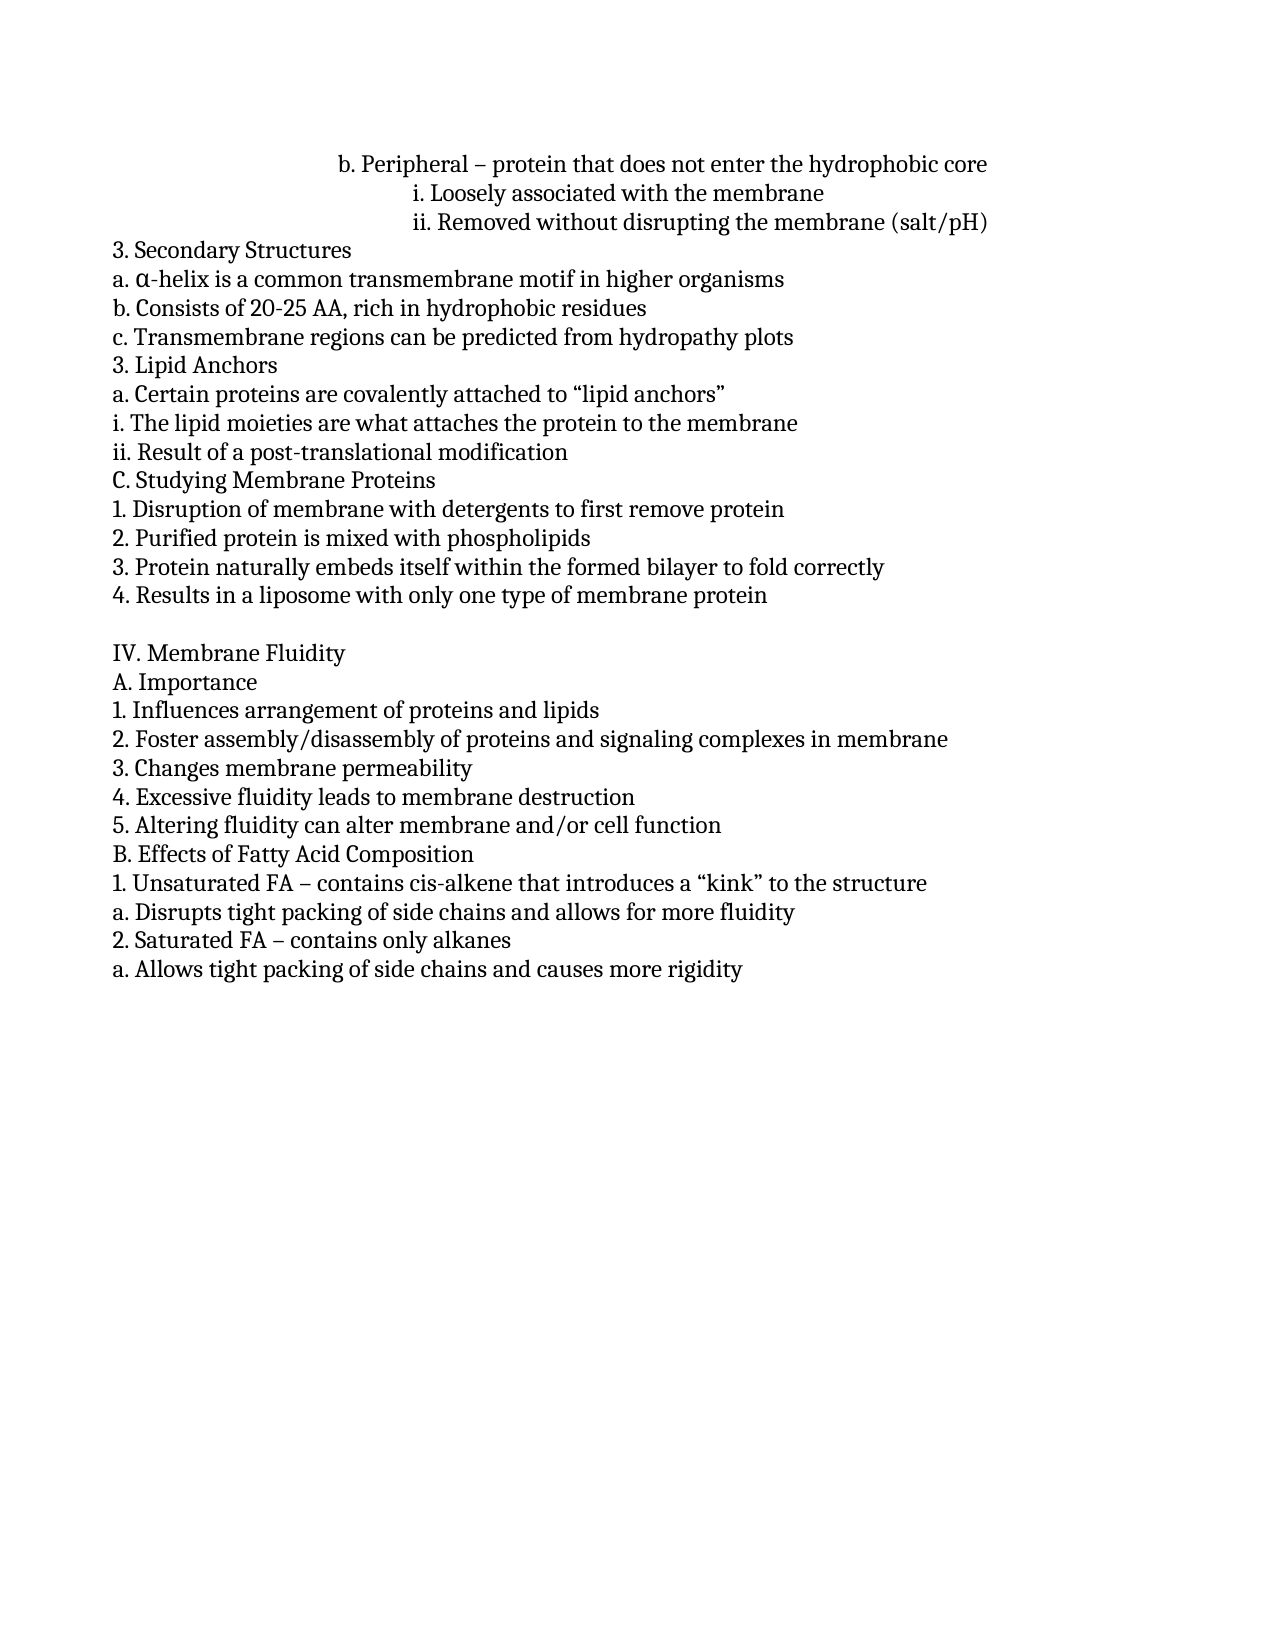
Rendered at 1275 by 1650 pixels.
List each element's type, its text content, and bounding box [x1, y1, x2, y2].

text 3. Changes membrane permeability [112, 754, 1162, 782]
text 4. Excessive fluidity leads to membrane destruction [112, 782, 1162, 811]
text a. α-helix is a common transmembrane motif in higher organisms [112, 265, 1162, 294]
text 2. Foster assembly/disassembly of proteins and signaling complexes in membrane [112, 725, 1162, 754]
text ii. Result of a post-translational modification [112, 437, 1162, 466]
text 3. Protein naturally embeds itself within the formed bilayer to fold correctly [112, 552, 1162, 581]
text 2. Purified protein is mixed with phospholipids [112, 524, 1162, 552]
text 5. Altering fluidity can alter membrane and/or cell function [112, 811, 1162, 840]
text 1. Influences arrangement of proteins and lipids [112, 696, 1162, 725]
text A. Importance [112, 667, 1162, 696]
text 3. Lipid Anchors [112, 351, 1162, 380]
text ii. Removed without disrupting the membrane (salt/pH) [187, 207, 1087, 236]
text b. Peripheral – protein that does not enter the hydrophobic core [187, 150, 1087, 179]
text i. The lipid moieties are what attaches the protein to the membrane [112, 409, 1162, 437]
text 3. Secondary Structures [112, 236, 1162, 265]
text b. Consists of 20-25 AA, rich in hydrophobic residues [112, 294, 1162, 322]
text 1. Disruption of membrane with detergents to first remove protein [112, 495, 1162, 524]
text 2. Saturated FA – contains only alkanes [112, 926, 1162, 955]
text a. Certain proteins are covalently attached to “lipid anchors” [112, 380, 1162, 409]
text a. Disrupts tight packing of side chains and allows for more fluidity [112, 897, 1162, 926]
text 1. Unsaturated FA – contains cis-alkene that introduces a “kink” to the structure [112, 869, 1162, 897]
text c. Transmembrane regions can be predicted from hydropathy plots [112, 322, 1162, 351]
text IV. Membrane Fluidity [112, 639, 1162, 667]
text 4. Results in a liposome with only one type of membrane protein [112, 581, 1162, 610]
text C. Studying Membrane Proteins [112, 466, 1162, 495]
text a. Allows tight packing of side chains and causes more rigidity [112, 955, 1162, 984]
text B. Effects of Fatty Acid Composition [112, 840, 1162, 869]
text i. Loosely associated with the membrane [187, 179, 1087, 207]
